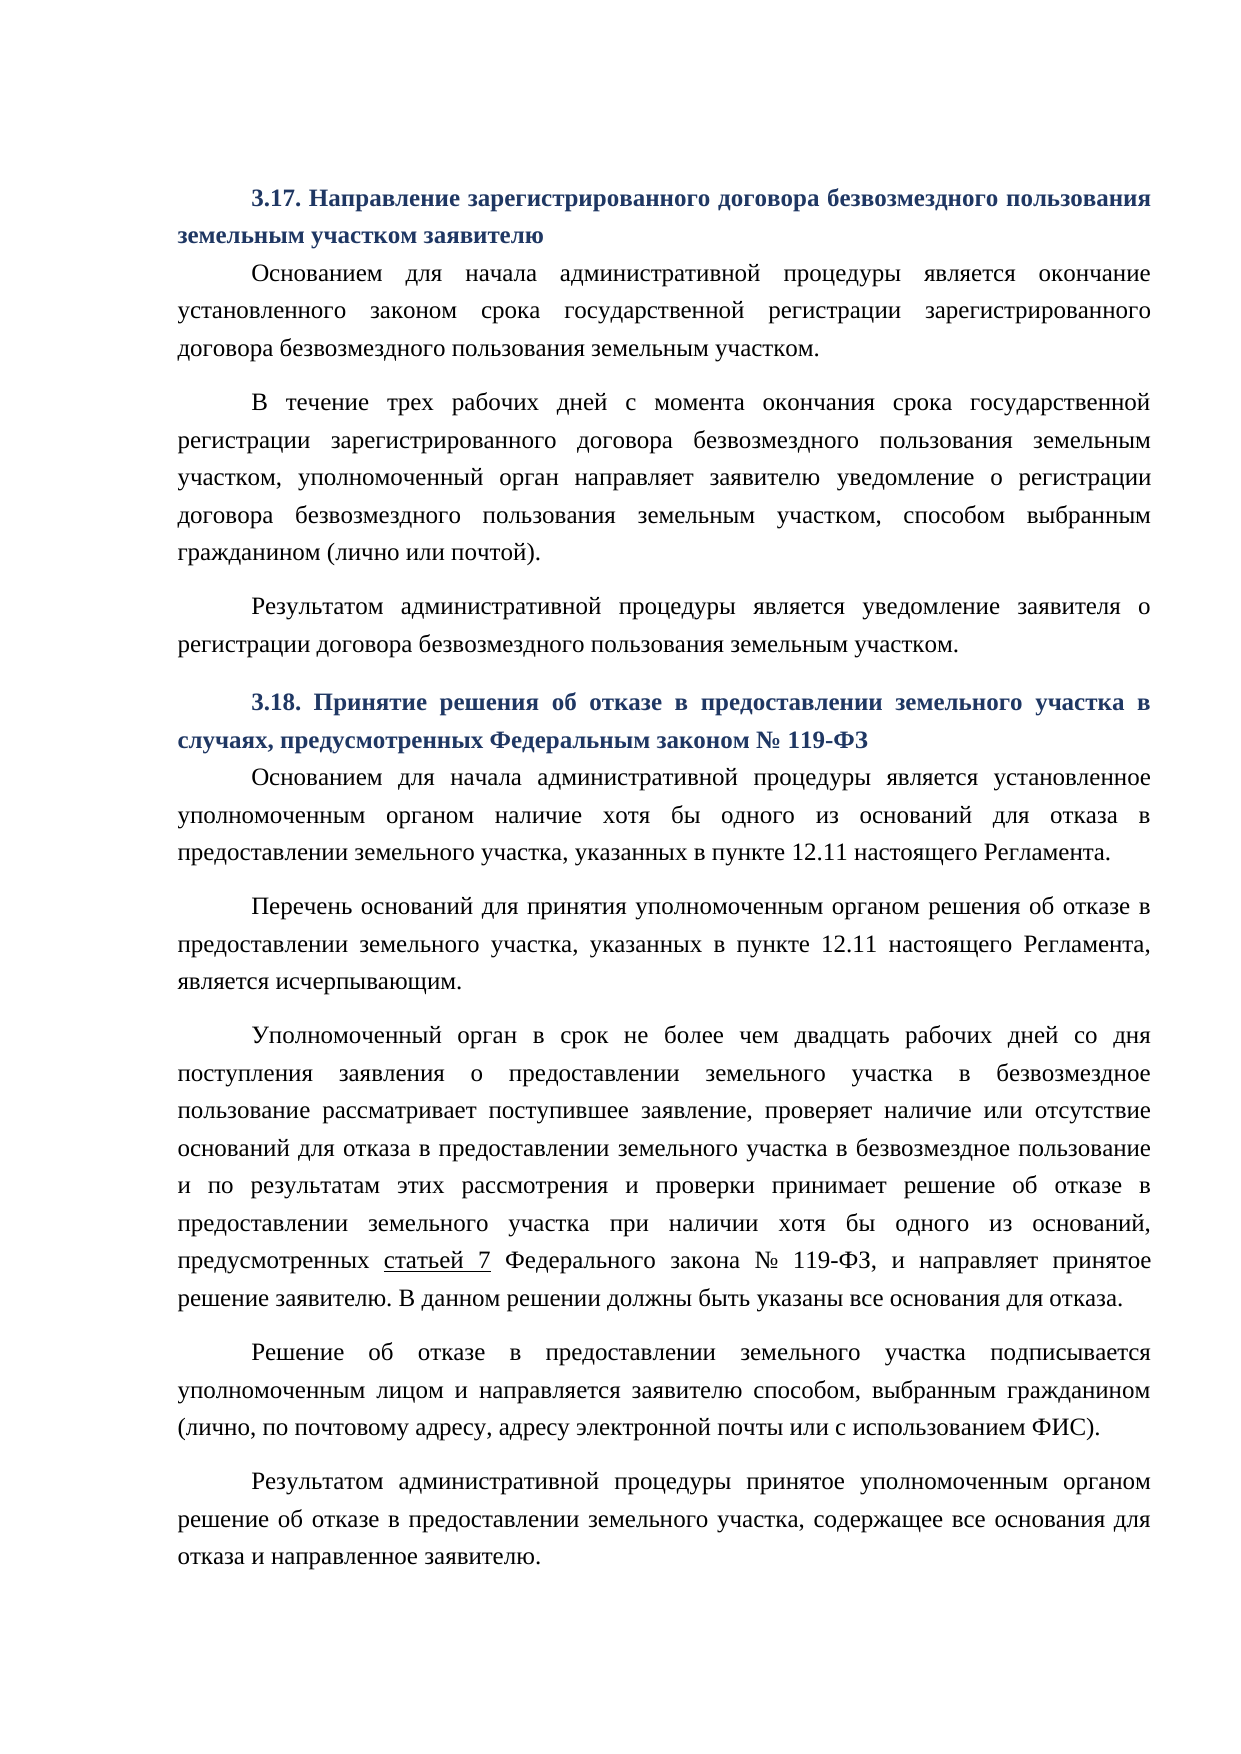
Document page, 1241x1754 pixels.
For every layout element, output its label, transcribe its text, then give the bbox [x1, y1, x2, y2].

text Перечень оснований для принятия уполномоченным органом решения об отказе в предоставлении земельного участка, указанных в пункте 12.11 настоящего Регламента, является исчерпывающим. [177, 885, 1152, 997]
subtitle 3.18. Принятие решения об отказе в предоставлении земельного участка в случаях, предусмотренных Федеральным законом № 119-ФЗ [177, 681, 1152, 756]
text Основанием для начала административной процедуры является установленное уполномоченным органом наличие хотя бы одного из оснований для отказа в предоставлении земельного участка, указанных в пункте 12.11 настоящего Регламента. [177, 756, 1152, 868]
text Решение об отказе в предоставлении земельного участка подписывается уполномоченным лицом и направляется заявителю способом, выбранным гражданином (лично, по почтовому адресу, адресу электронной почты или с использованием ФИС). [177, 1331, 1152, 1443]
text В течение трех рабочих дней с момента окончания срока государственной регистрации зарегистрированного договора безвозмездного пользования земельным участком, уполномоченный орган направляет заявителю уведомление о регистрации договора безвозмездного пользования земельным участком, способом выбранным гражданином (лично или почтой). [177, 381, 1152, 568]
text Результатом административной процедуры принятое уполномоченным органом решение об отказе в предоставлении земельного участка, содержащее все основания для отказа и направленное заявителю. [177, 1460, 1152, 1572]
subtitle 3.17. Направление зарегистрированного договора безвозмездного пользования земельным участком заявителю [177, 176, 1152, 251]
text Результатом административной процедуры является уведомление заявителя о регистрации договора безвозмездного пользования земельным участком. [177, 585, 1152, 660]
text Уполномоченный орган в срок не более чем двадцать рабочих дней со дня поступления заявления о предоставлении земельного участка в безвозмездное пользование рассматривает поступившее заявление, проверяет наличие или отсутствие оснований для отказа в предоставлении земельного участка в безвозмездное пользование и по результатам этих рассмотрения и проверки принимает решение об отказе в предоставлении земельного участка при наличии хотя бы одного из оснований, предусмотренных статьей 7 Федерального закона № 119-ФЗ, и направляет принятое решение заявителю. В данном решении должны быть указаны все основания для отказа. [177, 1014, 1152, 1314]
text Основанием для начала административной процедуры является окончание установленного законом срока государственной регистрации зарегистрированного договора безвозмездного пользования земельным участком. [177, 251, 1152, 364]
